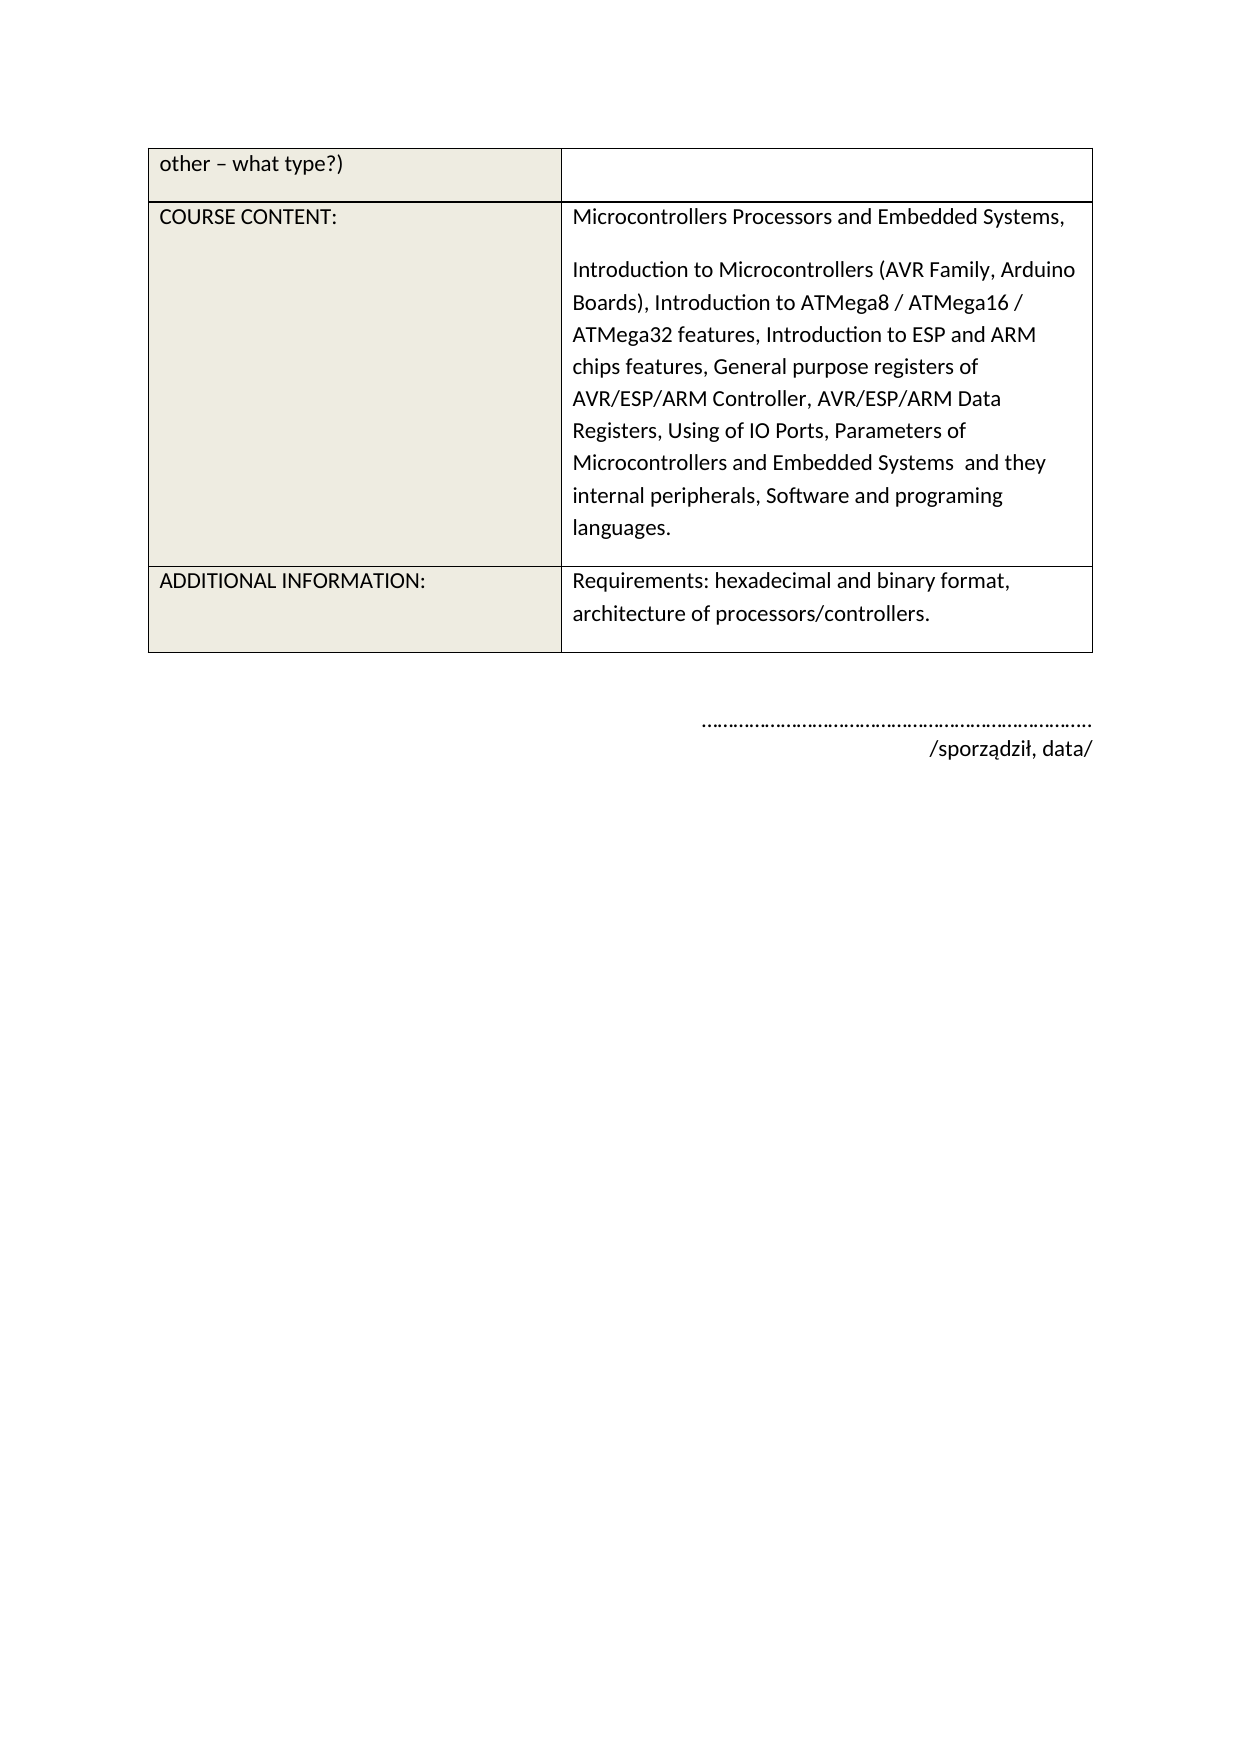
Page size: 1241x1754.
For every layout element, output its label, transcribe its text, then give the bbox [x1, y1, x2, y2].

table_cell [149, 149, 561, 201]
table_cell ADDITIONAL INFORMATION: [149, 567, 561, 652]
text ……………………………………………………………….. [148, 706, 1093, 734]
text /sporządził, data/ [148, 734, 1093, 762]
table_cell Requirements: hexadecimal and binary format, architecture of processors/controllers. [562, 567, 1092, 652]
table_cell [562, 149, 1092, 201]
table_cell COURSE CONTENT: [149, 203, 561, 566]
table_cell Microcontrollers Processors and Embedded Systems, Introduction to Microcontrollers (AVR Family, Arduino Boards), Introduction to ATMega8 / ATMega16 / ATMega32 features, Introduction to ESP and ARM chips features, General purpose registers of AVR/ESP/ARM Controller, AVR/ESP/ARM Data Registers, Using of IO Ports, Parameters of Microcontrollers and Embedded Systems and they internal peripherals, Software and programing languages. [562, 203, 1092, 566]
